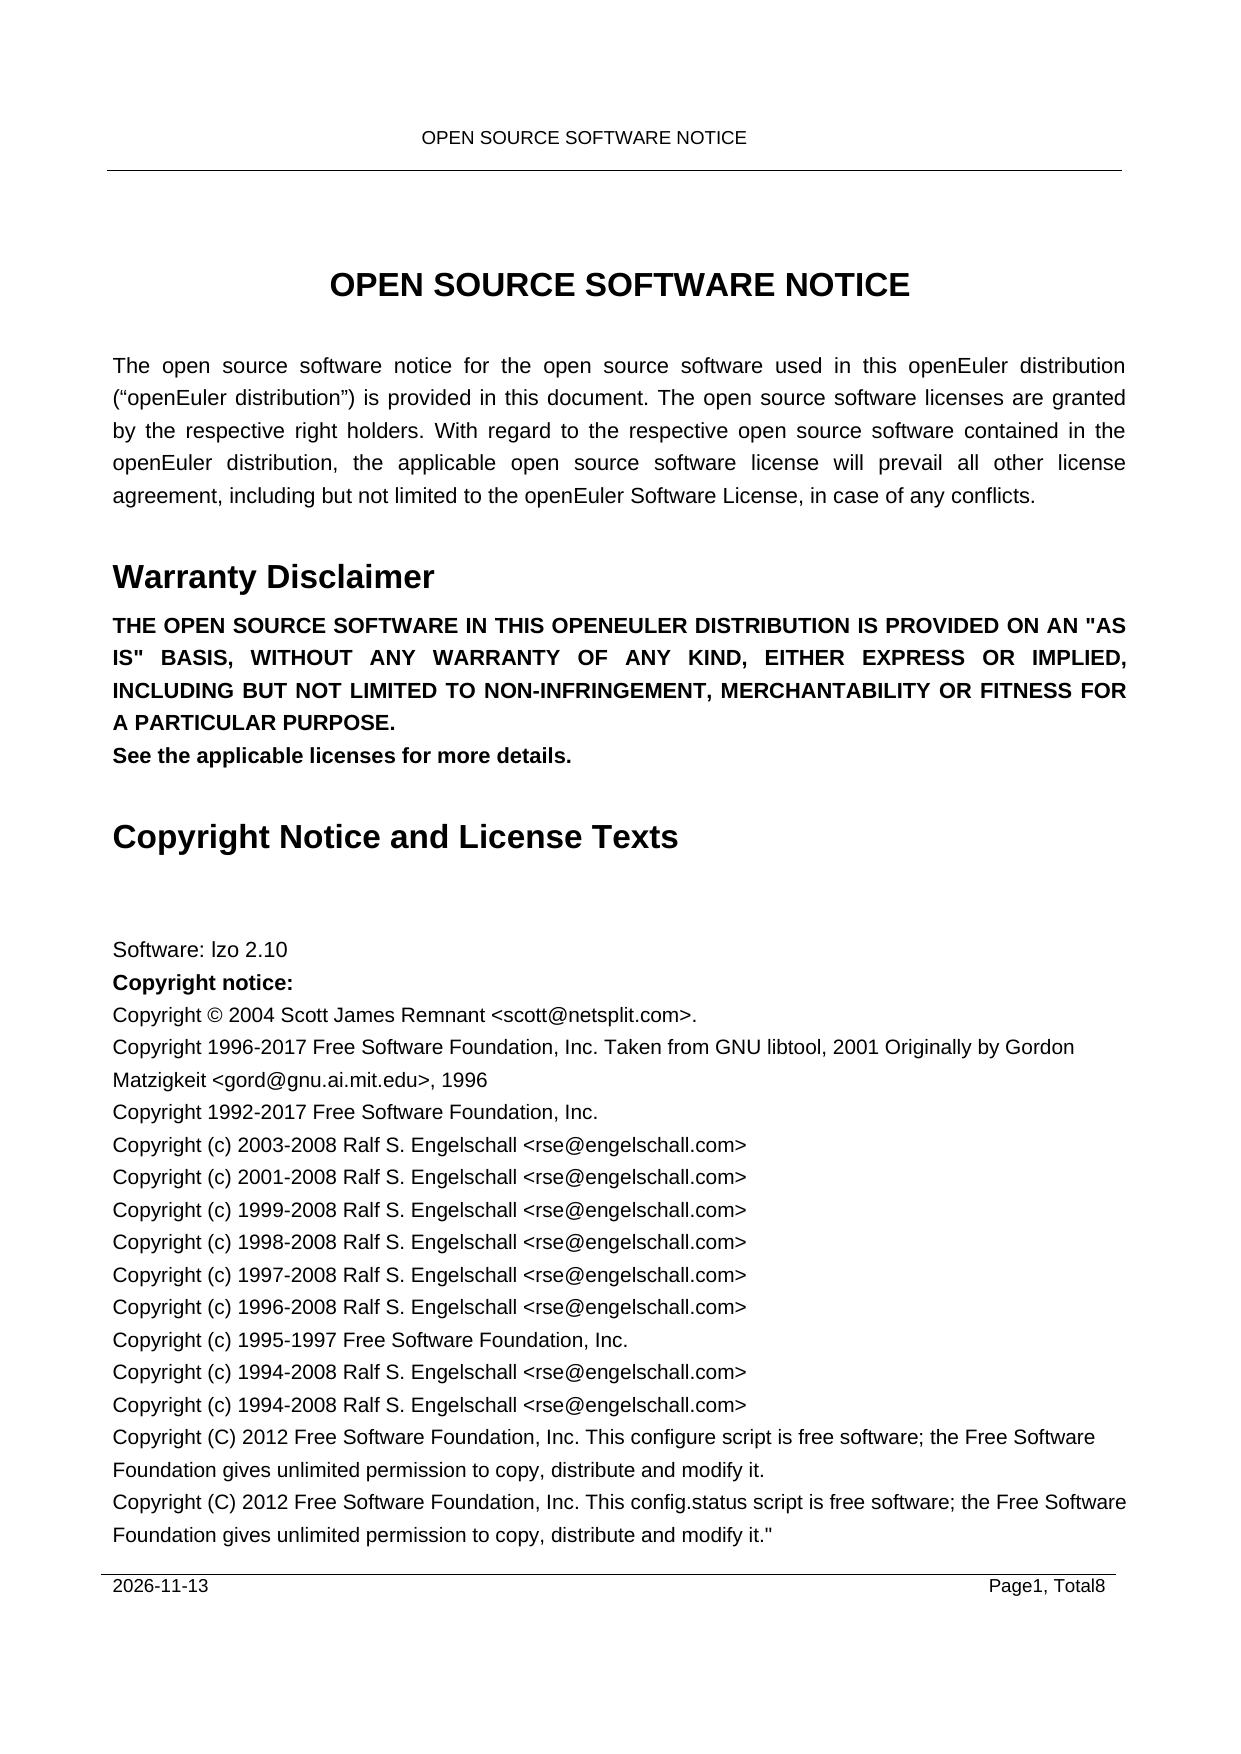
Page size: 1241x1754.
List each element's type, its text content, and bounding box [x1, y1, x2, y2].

text THE OPEN SOURCE SOFTWARE IN THIS OPENEULER DISTRIBUTION IS PROVIDED ON AN "AS IS" BASIS, WITHOUT ANY WARRANTY OF ANY KIND, EITHER EXPRESS OR IMPLIED, INCLUDING BUT NOT LIMITED TO NON-INFRINGEMENT, MERCHANTABILITY OR FITNESS FOR A PARTICULAR PURPOSE. See the applicable licenses for more details. [112, 609, 1128, 771]
text Copyright (c) 1996-2008 Ralf S. Engelschall <rse@engelschall.com> [112, 1291, 1128, 1323]
text Copyright (c) 1998-2008 Ralf S. Engelschall <rse@engelschall.com> [112, 1226, 1128, 1258]
text Copyright 1996-2017 Free Software Foundation, Inc. Taken from GNU libtool, 2001 Originally by Gordon Matzigkeit <gord@gnu.ai.mit.edu>, 1996 [112, 1031, 1128, 1096]
text OPEN SOURCE SOFTWARE NOTICE [112, 251, 1128, 316]
text Copyright (C) 2012 Free Software Foundation, Inc. This config.status script is free software; the Free Software Foundation gives unlimited permission to copy, distribute and modify it." [112, 1486, 1128, 1551]
text Warranty Disclaimer [112, 544, 1128, 609]
text Copyright 1992-2017 Free Software Foundation, Inc. [112, 1096, 1128, 1128]
text Copyright (c) 1999-2008 Ralf S. Engelschall <rse@engelschall.com> [112, 1193, 1128, 1226]
text Copyright Notice and License Texts [112, 804, 1128, 869]
text Copyright (c) 1995-1997 Free Software Foundation, Inc. [112, 1323, 1128, 1356]
text The open source software notice for the open source software used in this openEuler distribution (“openEuler distribution”) is provided in this document. The open source software licenses are granted by the respective right holders. With regard to the respective open source software contained in the openEuler distribution, the applicable open source software license will prevail all other license agreement, including but not limited to the openEuler Software License, in case of any conflicts. [112, 349, 1128, 511]
text Copyright (c) 2003-2008 Ralf S. Engelschall <rse@engelschall.com> [112, 1128, 1128, 1161]
text Copyright (c) 1994-2008 Ralf S. Engelschall <rse@engelschall.com> [112, 1356, 1128, 1388]
text Copyright © 2004 Scott James Remnant <scott@netsplit.com>. [112, 998, 1128, 1031]
text Copyright (c) 2001-2008 Ralf S. Engelschall <rse@engelschall.com> [112, 1161, 1128, 1193]
text Copyright (c) 1997-2008 Ralf S. Engelschall <rse@engelschall.com> [112, 1258, 1128, 1291]
text Copyright notice: [112, 966, 1128, 998]
text Software: lzo 2.10 [112, 933, 1128, 966]
text Copyright (C) 2012 Free Software Foundation, Inc. This configure script is free software; the Free Software Foundation gives unlimited permission to copy, distribute and modify it. [112, 1421, 1128, 1486]
text Copyright (c) 1994-2008 Ralf S. Engelschall <rse@engelschall.com> [112, 1388, 1128, 1421]
